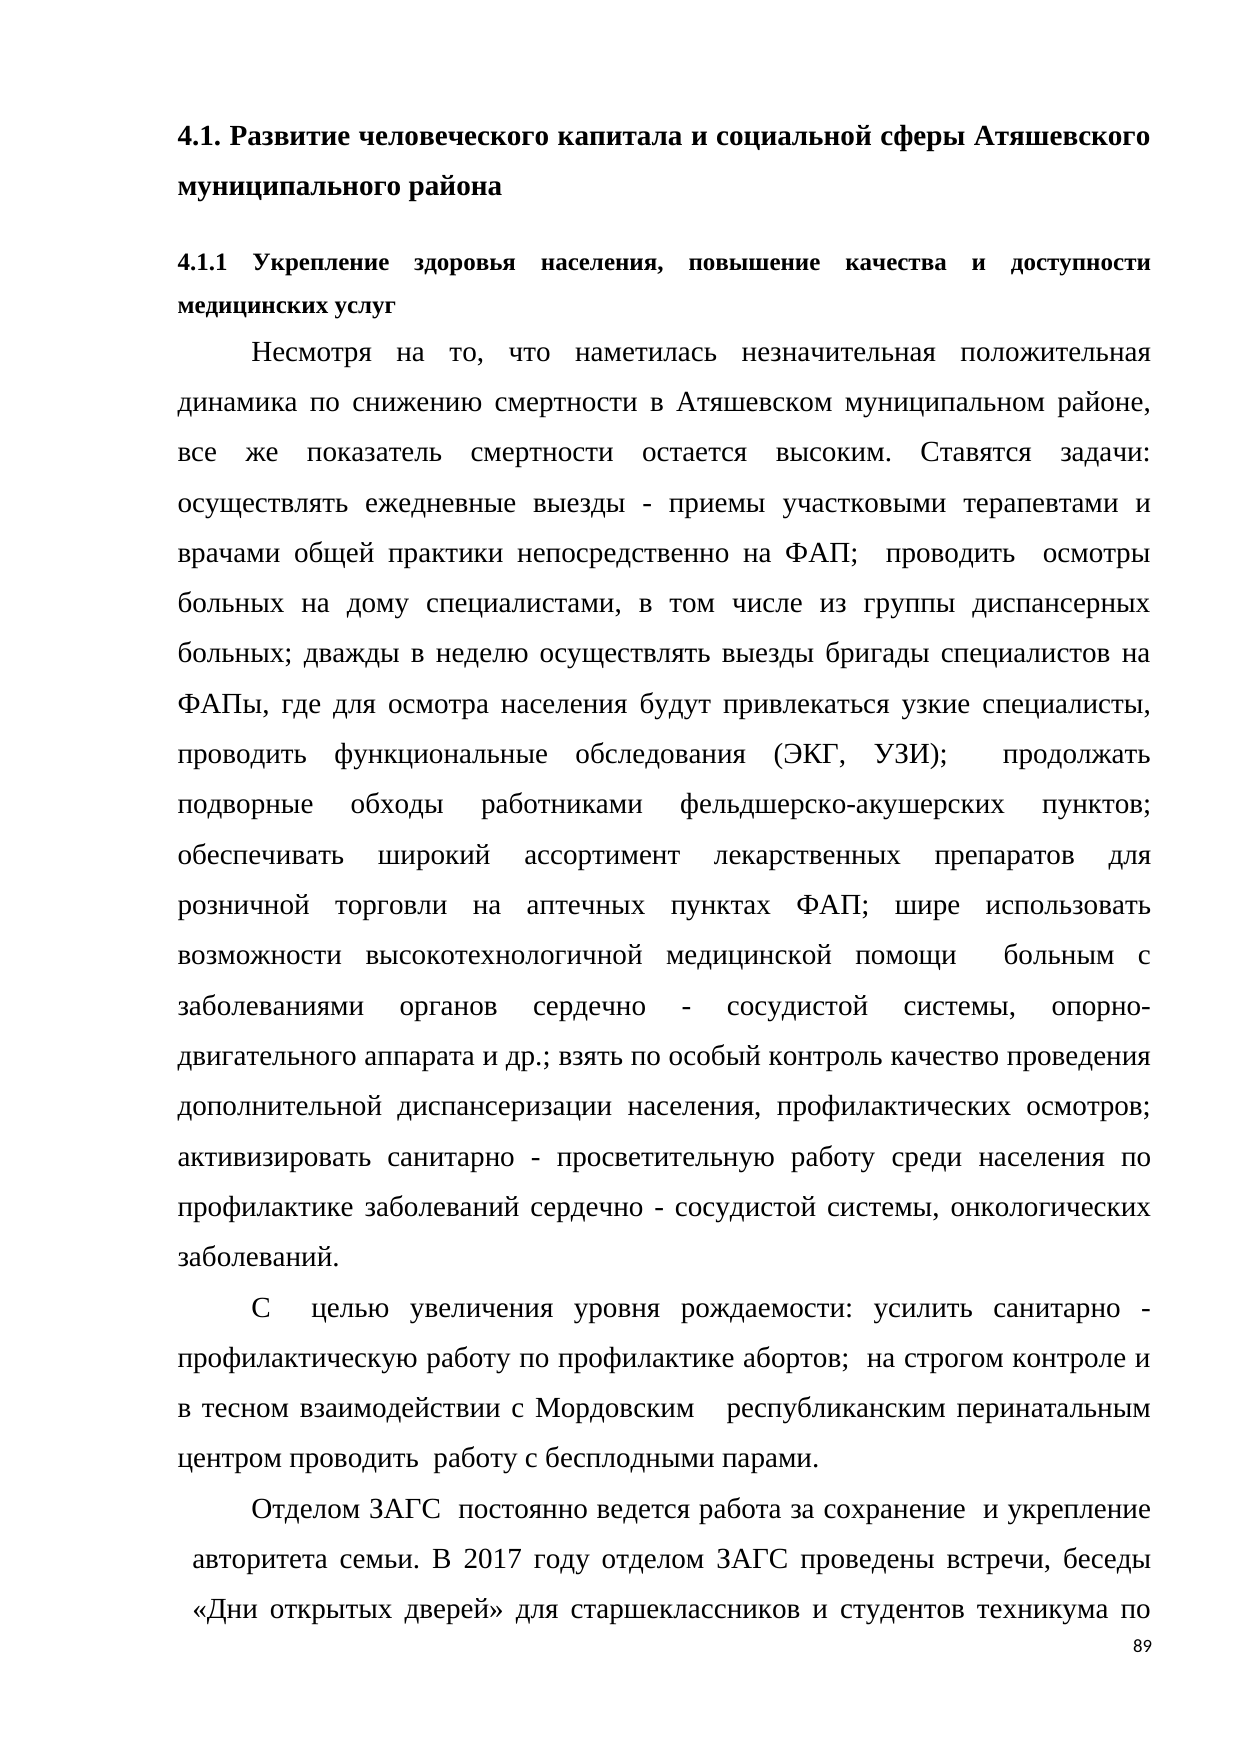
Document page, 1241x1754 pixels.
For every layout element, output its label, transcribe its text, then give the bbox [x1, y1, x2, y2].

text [192, 1491, 1152, 1625]
text 4.1.1 Укрепление здоровья населения, повышение качества и доступности медицинских услуг [177, 247, 1152, 319]
text С целью увеличения уровня рождаемости: усилить санитарно - профилактическую работу по профилактике абортов; на строгом контроле и в тесном взаимодействии с Мордовским республиканским перинатальным центром проводить работу с бесплодными парами. [177, 1290, 1152, 1474]
text Несмотря на то, что наметилась незначительная положительная динамика по снижению смертности в Атяшевском муниципальном районе, все же показатель смертности остается высоким. Ставятся задачи: осуществлять ежедневные выезды - приемы участковыми терапевтами и врачами общей практики непосредственно на ФАП; проводить осмотры больных на дому специалистами, в том числе из группы диспансерных больных; дважды в неделю осуществлять выезды бригады специалистов на ФАПы, где для осмотра населения будут привлекаться узкие специалисты, проводить функциональные обследования (ЭКГ, УЗИ); продолжать подворные обходы работниками фельдшерско-акушерских пунктов; обеспечивать широкий ассортимент лекарственных препаратов для розничной торговли на аптечных пунктах ФАП; шире использовать возможности высокотехнологичной медицинской помощи больным с заболеваниями органов сердечно - сосудистой системы, опорно-двигательного аппарата и др.; взять по особый контроль качество проведения дополнительной диспансеризации населения, профилактических осмотров; активизировать санитарно - просветительную работу среди населения по профилактике заболеваний сердечно - сосудистой системы, онкологических заболеваний. [177, 334, 1152, 1273]
text 4.1. Развитие человеческого капитала и социальной сферы Атяшевского муниципального района [177, 118, 1152, 202]
